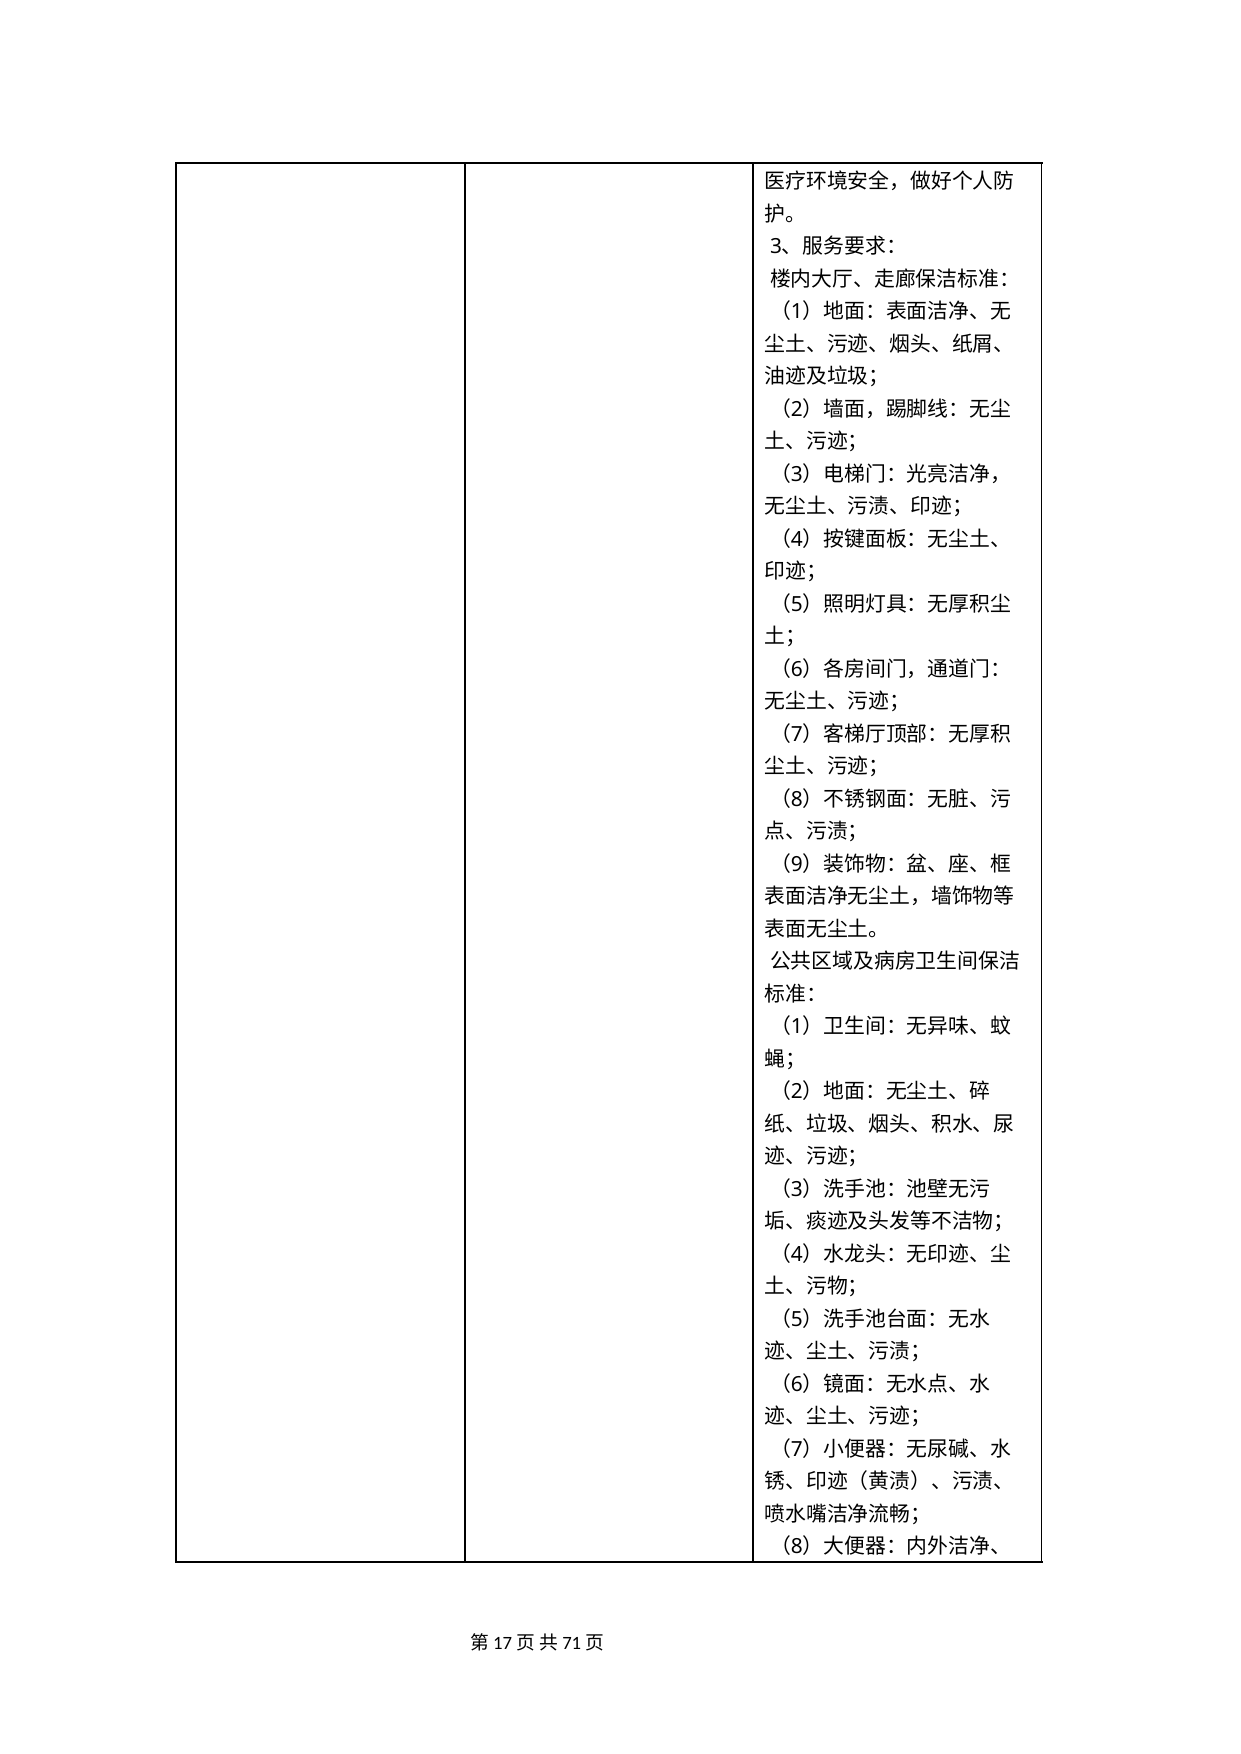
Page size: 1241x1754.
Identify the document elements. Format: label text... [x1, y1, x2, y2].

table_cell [754, 164, 1041, 1561]
table_cell 1 [177, 164, 464, 1561]
table_cell [466, 164, 752, 1561]
